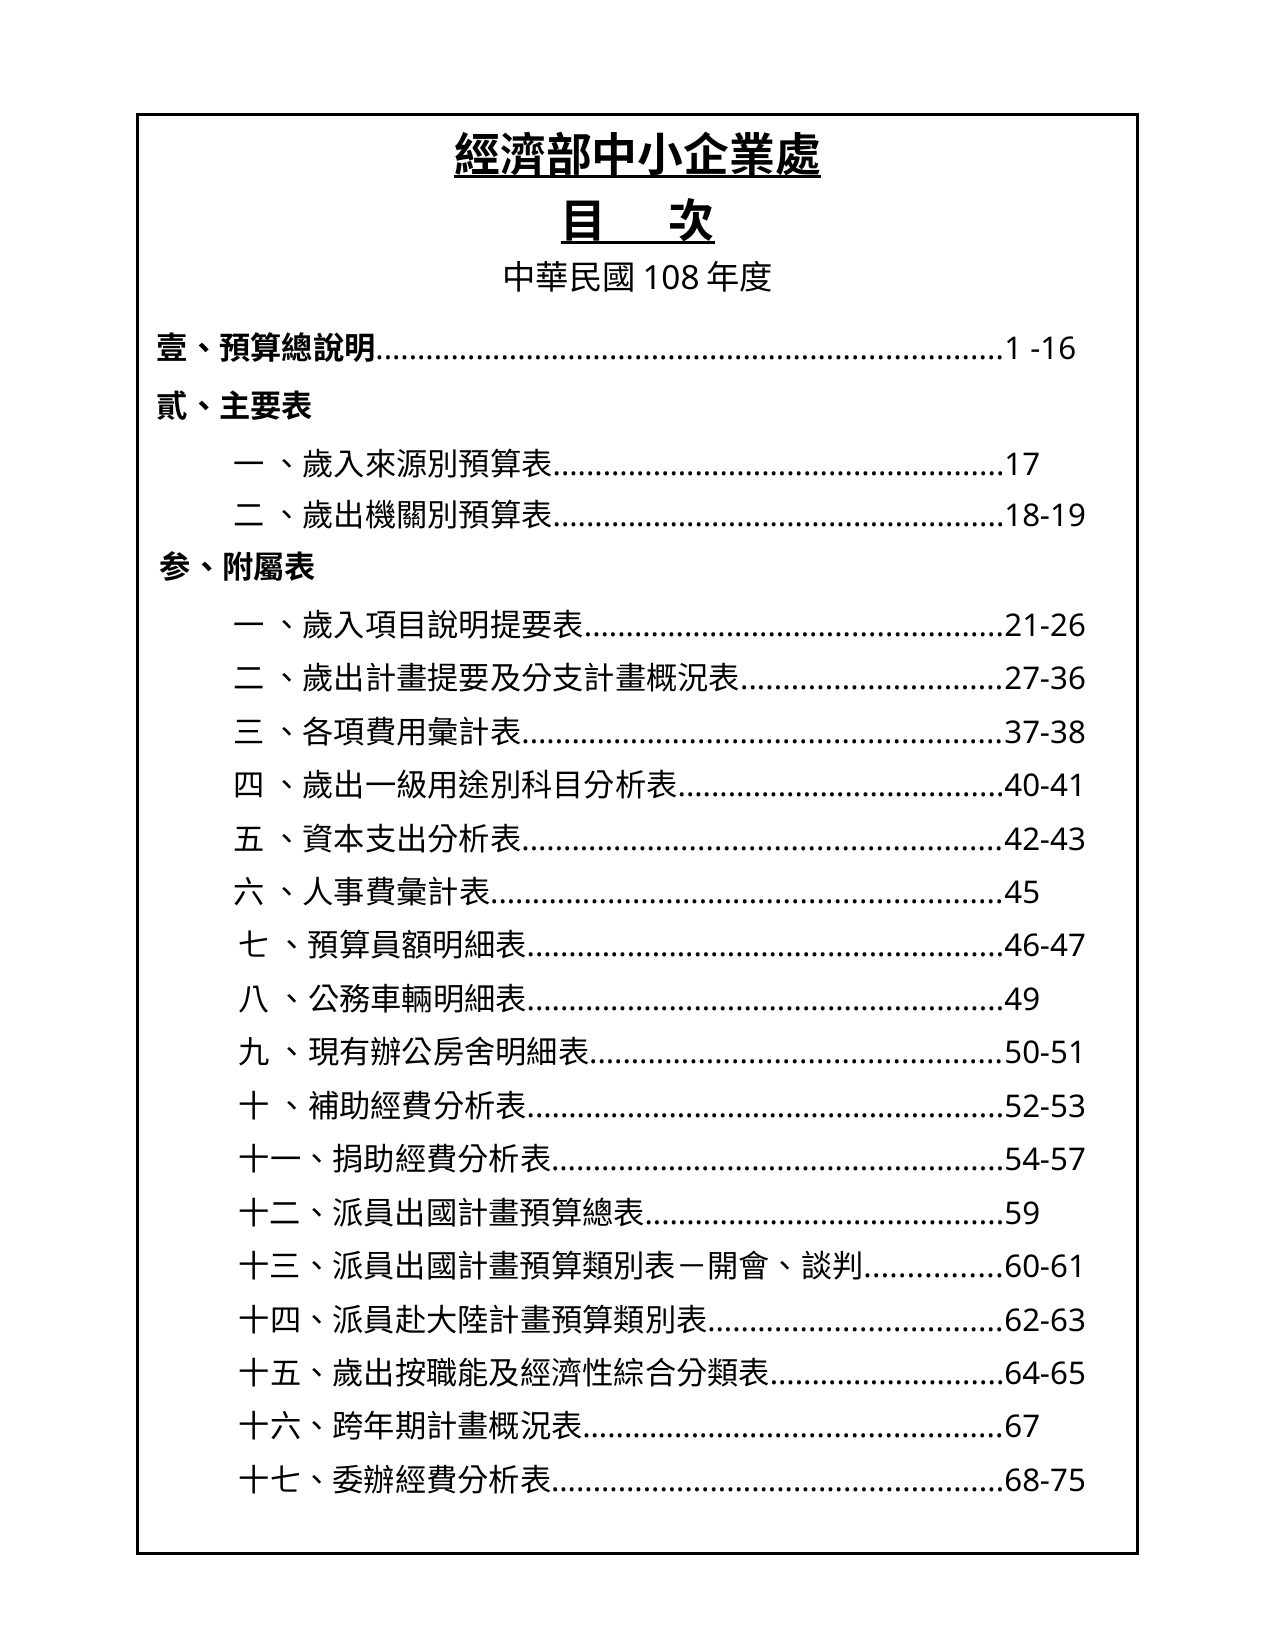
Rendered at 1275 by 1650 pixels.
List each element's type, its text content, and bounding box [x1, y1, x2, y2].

text 十三、派員出國計畫預算類別表－開會、談判 60-61 [189, 1241, 1116, 1287]
text 七 、預算員額明細表 46-47 [189, 921, 1116, 966]
text 九 、現有辦公房舍明細表 50-51 [189, 1027, 1116, 1073]
text 十五、歲出按職能及經濟性綜合分類表 64-65 [189, 1348, 1116, 1393]
text 十七、委辦經費分析表 68-75 [189, 1455, 1116, 1500]
text 四 、歲出一級用途別科目分析表 40-41 [189, 760, 1116, 806]
text 一 、歲入項目說明提要表 21-26 [189, 600, 1116, 645]
text 五 、資本支出分析表 42-43 [189, 814, 1116, 859]
text 三 、各項費用彙計表 37-38 [189, 707, 1116, 752]
text 十四、派員赴大陸計畫預算類別表 62-63 [189, 1295, 1116, 1340]
text 十二、派員出國計畫預算總表 59 [189, 1188, 1116, 1233]
text 十六、跨年期計畫概況表 67 [189, 1402, 1116, 1447]
text 貳、主要表 [157, 381, 1116, 426]
text 二 、歲出計畫提要及分支計畫概況表 27-36 [189, 653, 1116, 699]
text 壹、預算總說明 1 -16 [157, 323, 1116, 369]
text 二 、歲出機關別預算表 18-19 [189, 491, 1116, 536]
text 十一、捐助經費分析表 54-57 [189, 1134, 1116, 1180]
text 参、附屬表 [159, 542, 1116, 587]
text 六 、人事費彙計表 45 [189, 867, 1116, 913]
text 八 、公務車輛明細表 49 [189, 974, 1116, 1019]
text 十 、補助經費分析表 52-53 [189, 1081, 1116, 1126]
text 一 、歲入來源別預算表 17 [189, 439, 1116, 484]
